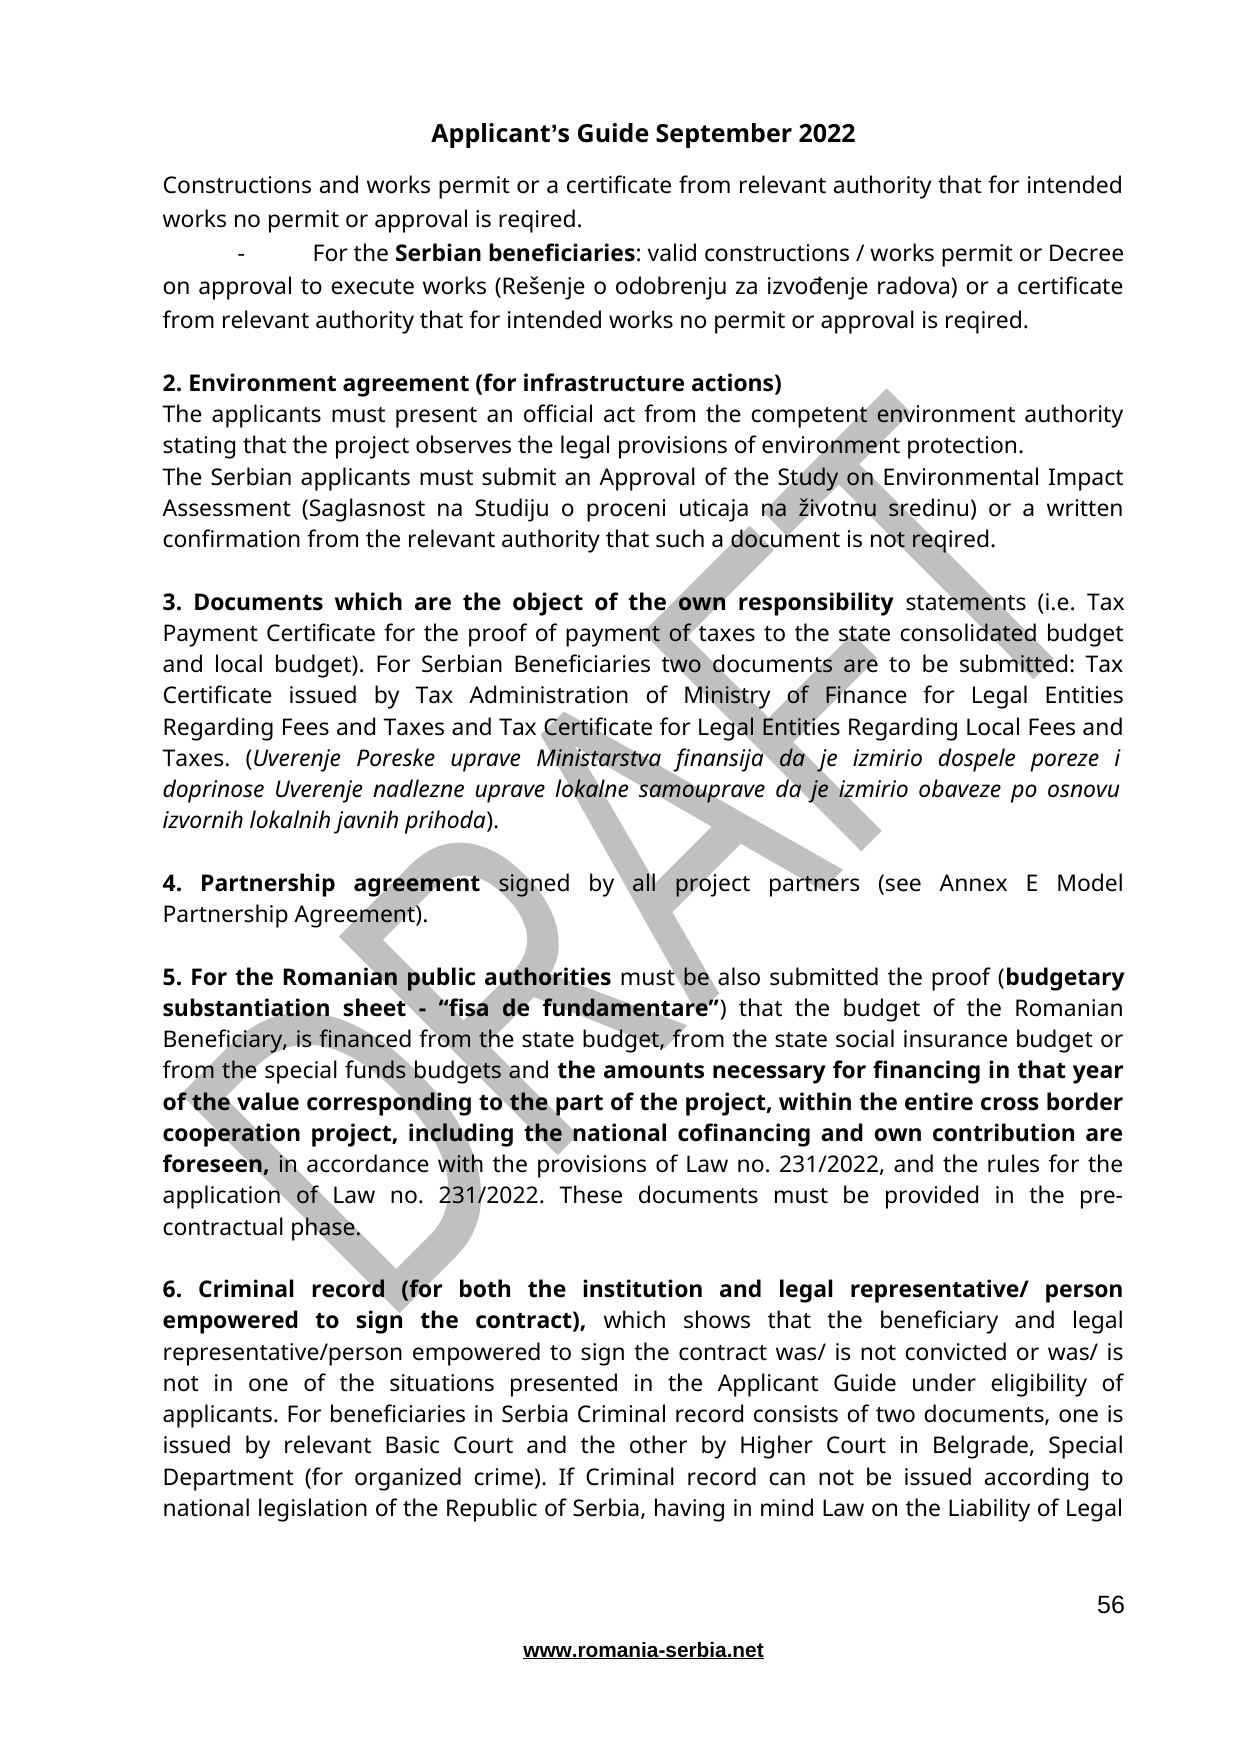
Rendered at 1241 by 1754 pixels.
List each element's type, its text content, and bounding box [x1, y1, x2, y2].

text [162, 1273, 1124, 1523]
text 4. Partnership agreement signed by all project partners (see Annex E Model Partnership Agreement). [162, 867, 1124, 929]
text 5. For the Romanian public authorities must be also submitted the proof (budgetary substantiation sheet - “fisa de fundamentare”) that the budget of the Romanian Beneficiary, is financed from the state budget, from the state social insurance budget or from the special funds budgets and the amounts necessary for financing in that year of the value corresponding to the part of the project, within the entire cross border cooperation project, including the national cofinancing and own contribution are foreseen, in accordance with the provisions of Law no. 231/2022, and the rules for the application of Law no. 231/2022. These documents must be provided in the pre-contractual phase. [162, 961, 1124, 1242]
text The Serbian applicants must submit an Approval of the Study on Environmental Impact Assessment (Saglasnost na Studiju o proceni uticaja na životnu sredinu) or a written confirmation from the relevant authority that such a document is not reqired. [162, 461, 1124, 554]
text The applicants must present an official act from the competent environment authority stating that the project observes the legal provisions of environment protection. [162, 398, 1124, 461]
list - For the Serbian beneficiaries: valid constructions / works permit or Decree on approval to execute works (Rešenje o odobrenju za izvođenje radova) or a certificate from relevant authority that for intended works no permit or approval is reqired. [162, 237, 1124, 335]
text 2. Environment agreement (for infrastructure actions) [162, 367, 1124, 398]
text 3. Documents which are the object of the own responsibility statements (i.e. Tax Payment Certificate for the proof of payment of taxes to the state consolidated budget and local budget). For Serbian Beneficiaries two documents are to be submitted: Tax Certificate issued by Tax Administration of Ministry of Finance for Legal Entities Regarding Fees and Taxes and Tax Certificate for Legal Entities Regarding Local Fees and Taxes. (Uverenje Poreske uprave Ministarstva finansija da je izmirio dospele poreze i doprinose Uverenje nadlezne uprave lokalne samouprave da je izmirio obaveze po osnovu izvornih lokalnih javnih prihoda). [162, 586, 1124, 836]
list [162, 169, 1124, 234]
